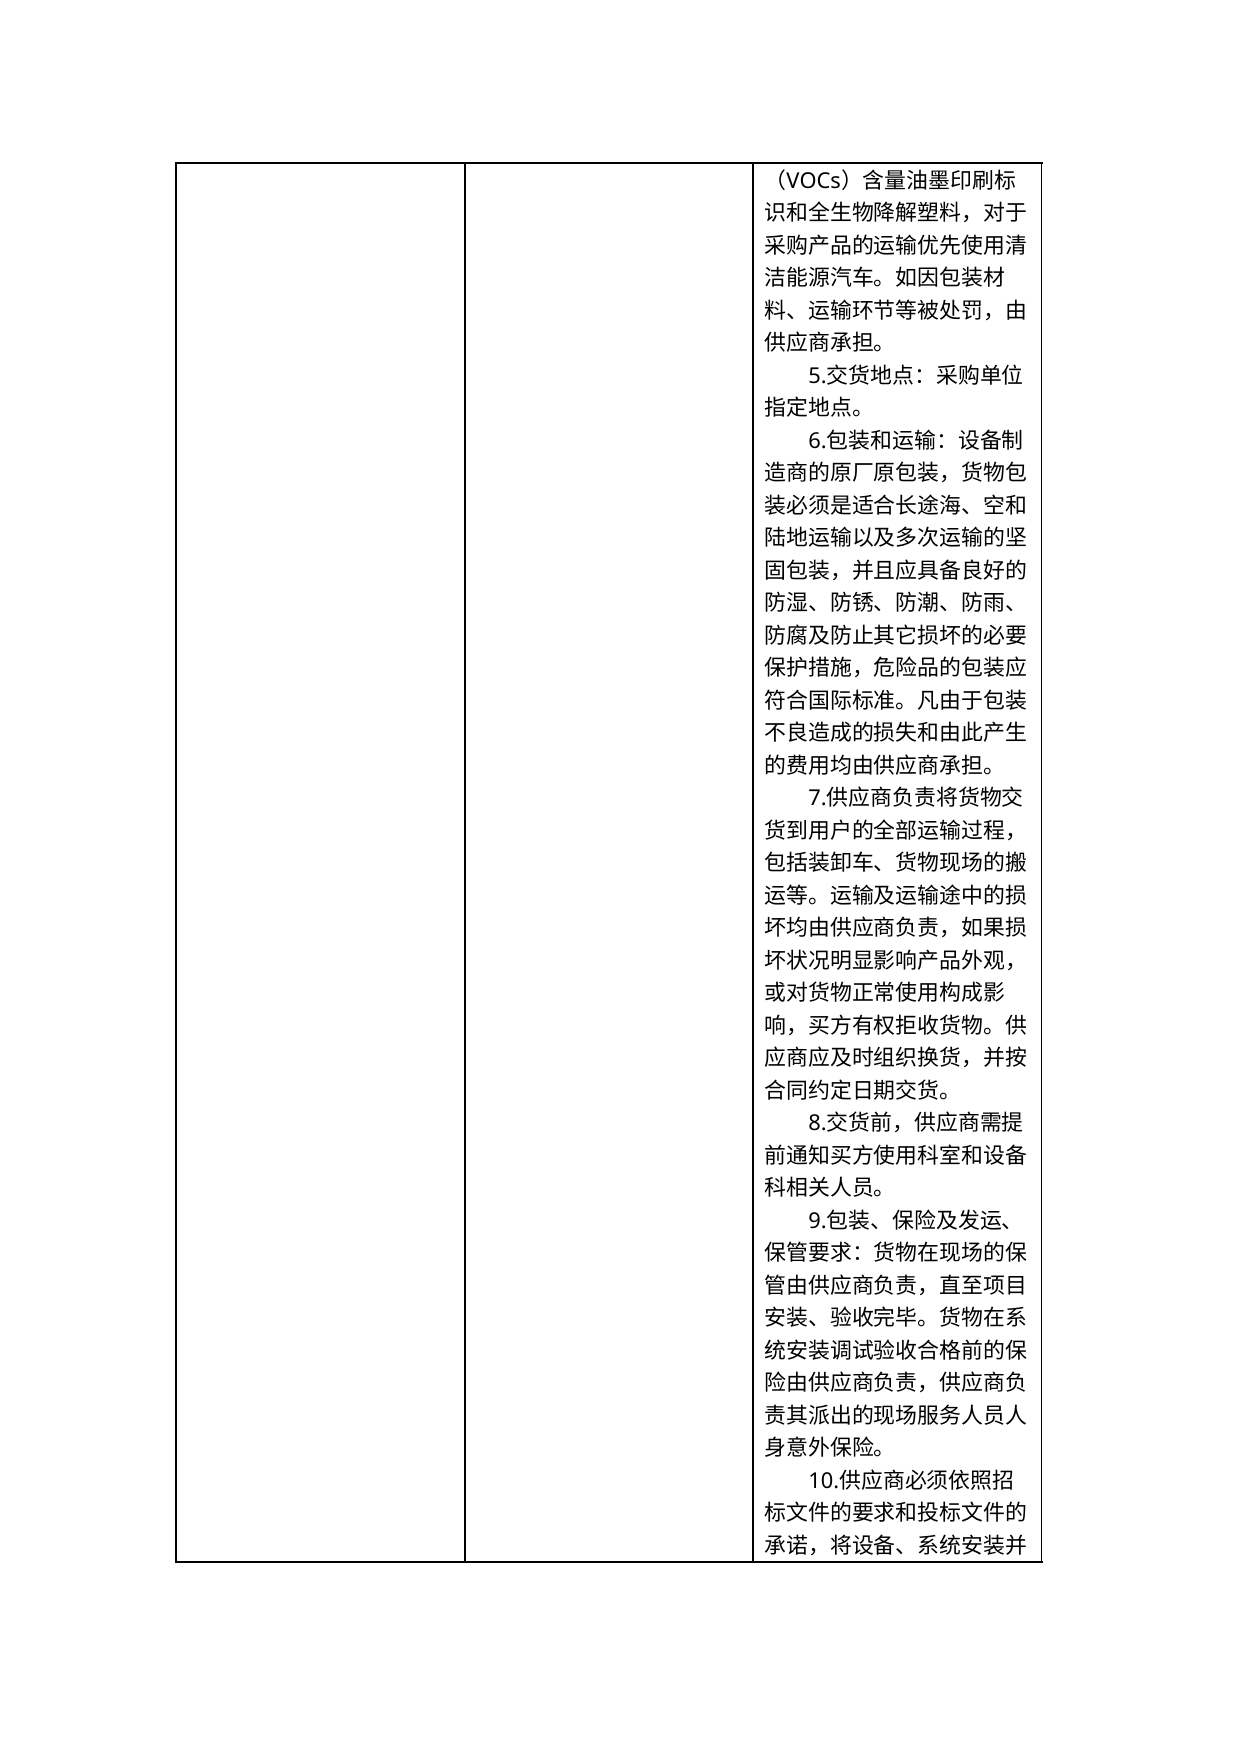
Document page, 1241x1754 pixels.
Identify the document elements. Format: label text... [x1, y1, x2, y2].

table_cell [754, 164, 1041, 1561]
table_cell ★ [177, 164, 464, 1561]
table_cell 2 [466, 164, 752, 1561]
